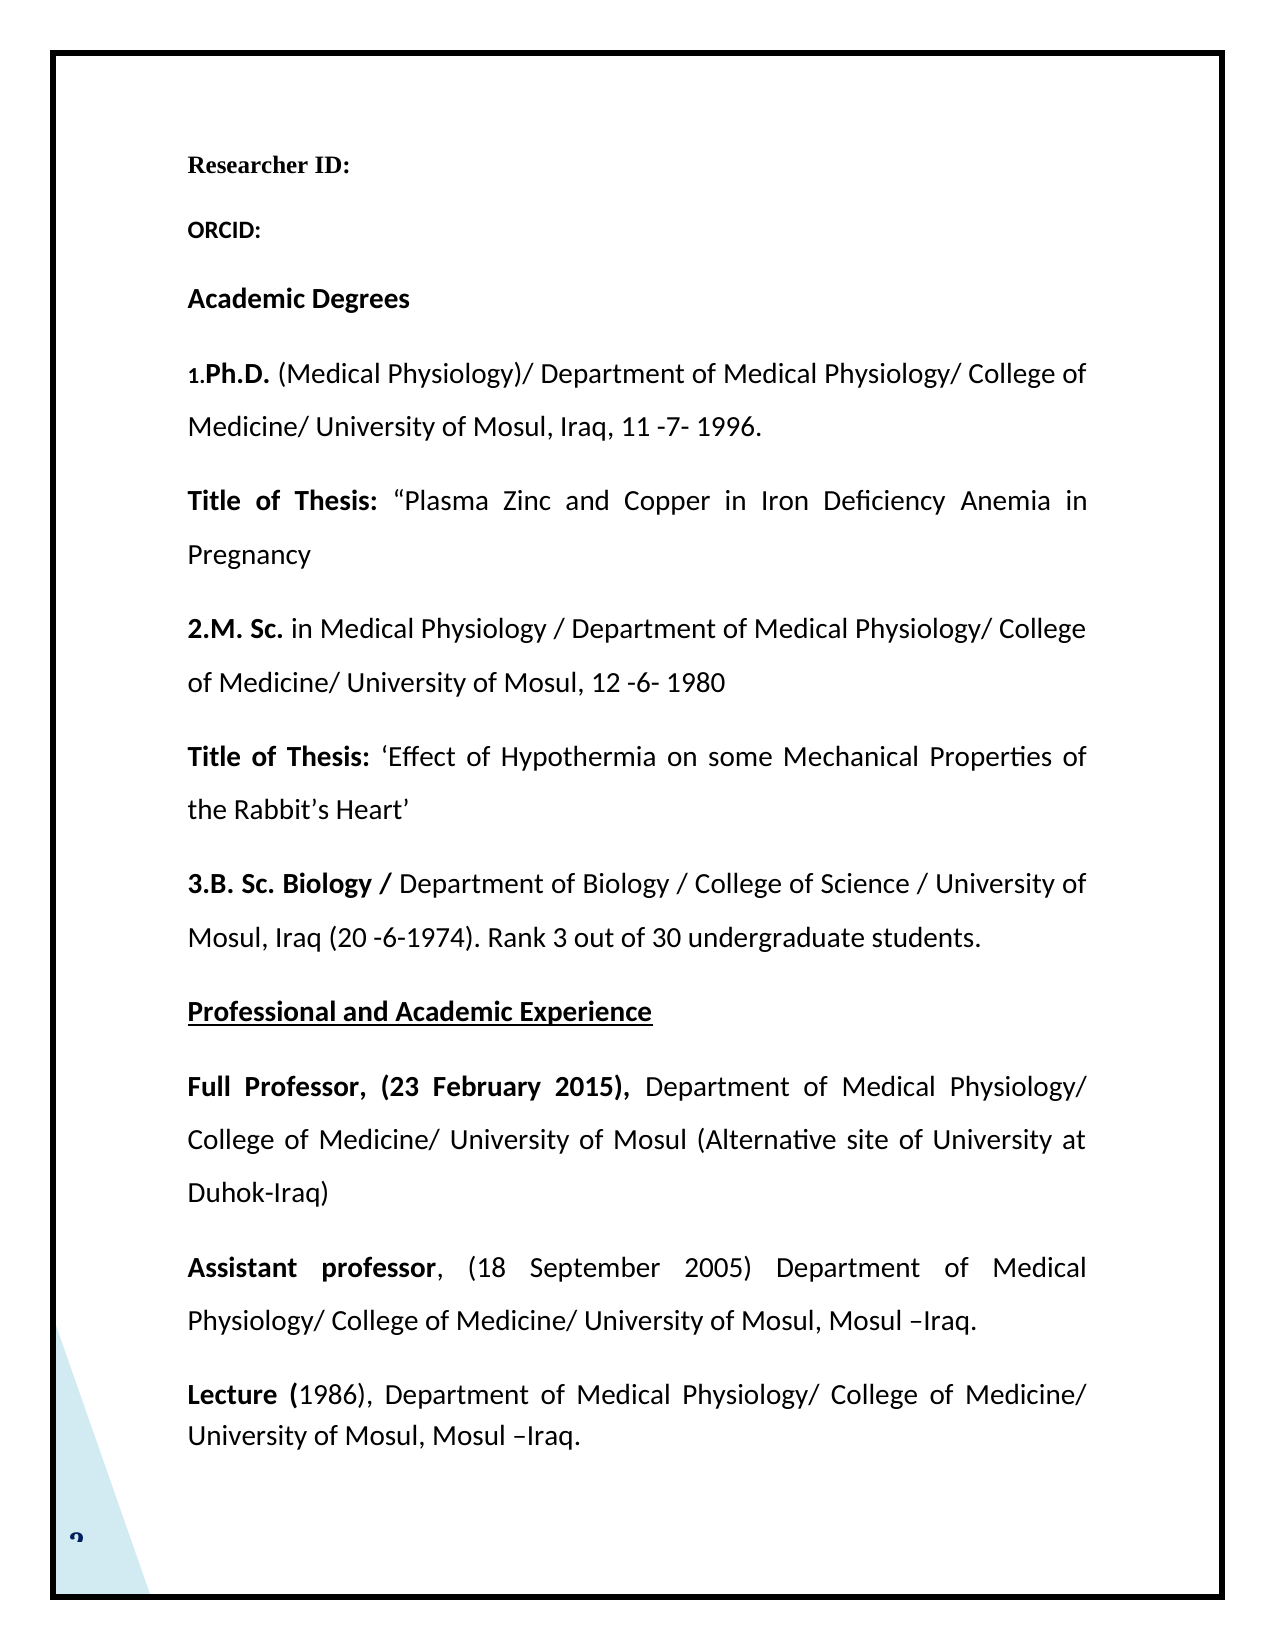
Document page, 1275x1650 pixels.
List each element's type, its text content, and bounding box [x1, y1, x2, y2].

text ORCID: [187, 214, 1087, 244]
text Academic Degrees [187, 281, 1087, 316]
text Full Professor, (23 February 2015), Department of Medical Physiology/ College of Medicine/ University of Mosul (Alternative site of University at Duhok-Iraq) [187, 1068, 1087, 1210]
text 3.B. Sc. Biology / Department of Biology / College of Science / University of Mosul, Iraq (20 -6-1974). Rank 3 out of 30 undergraduate students. [187, 866, 1087, 955]
text Title of Thesis: “Plasma Zinc and Copper in Iron Deficiency Anemia in Pregnancy [187, 482, 1087, 572]
text 2.M. Sc. in Medical Physiology / Department of Medical Physiology/ College of Medicine/ University of Mosul, 12 -6- 1980 [187, 610, 1087, 699]
text Title of Thesis: ‘Effect of Hypothermia on some Mechanical Properties of the Rabbit’s Heart’ [187, 738, 1087, 827]
text Researcher ID: [187, 150, 1087, 179]
text Lecture (1986), Department of Medical Physiology/ College of Medicine/ University of Mosul, Mosul –Iraq. [187, 1376, 1087, 1453]
text Professional and Academic Experience [187, 993, 1087, 1029]
text 1.Ph.D. (Medical Physiology)/ Department of Medical Physiology/ College of Medicine/ University of Mosul, Iraq, 11 -7- 1996. [187, 355, 1087, 444]
text Assistant professor, (18 September 2005) Department of Medical Physiology/ College of Medicine/ University of Mosul, Mosul –Iraq. [187, 1249, 1087, 1338]
